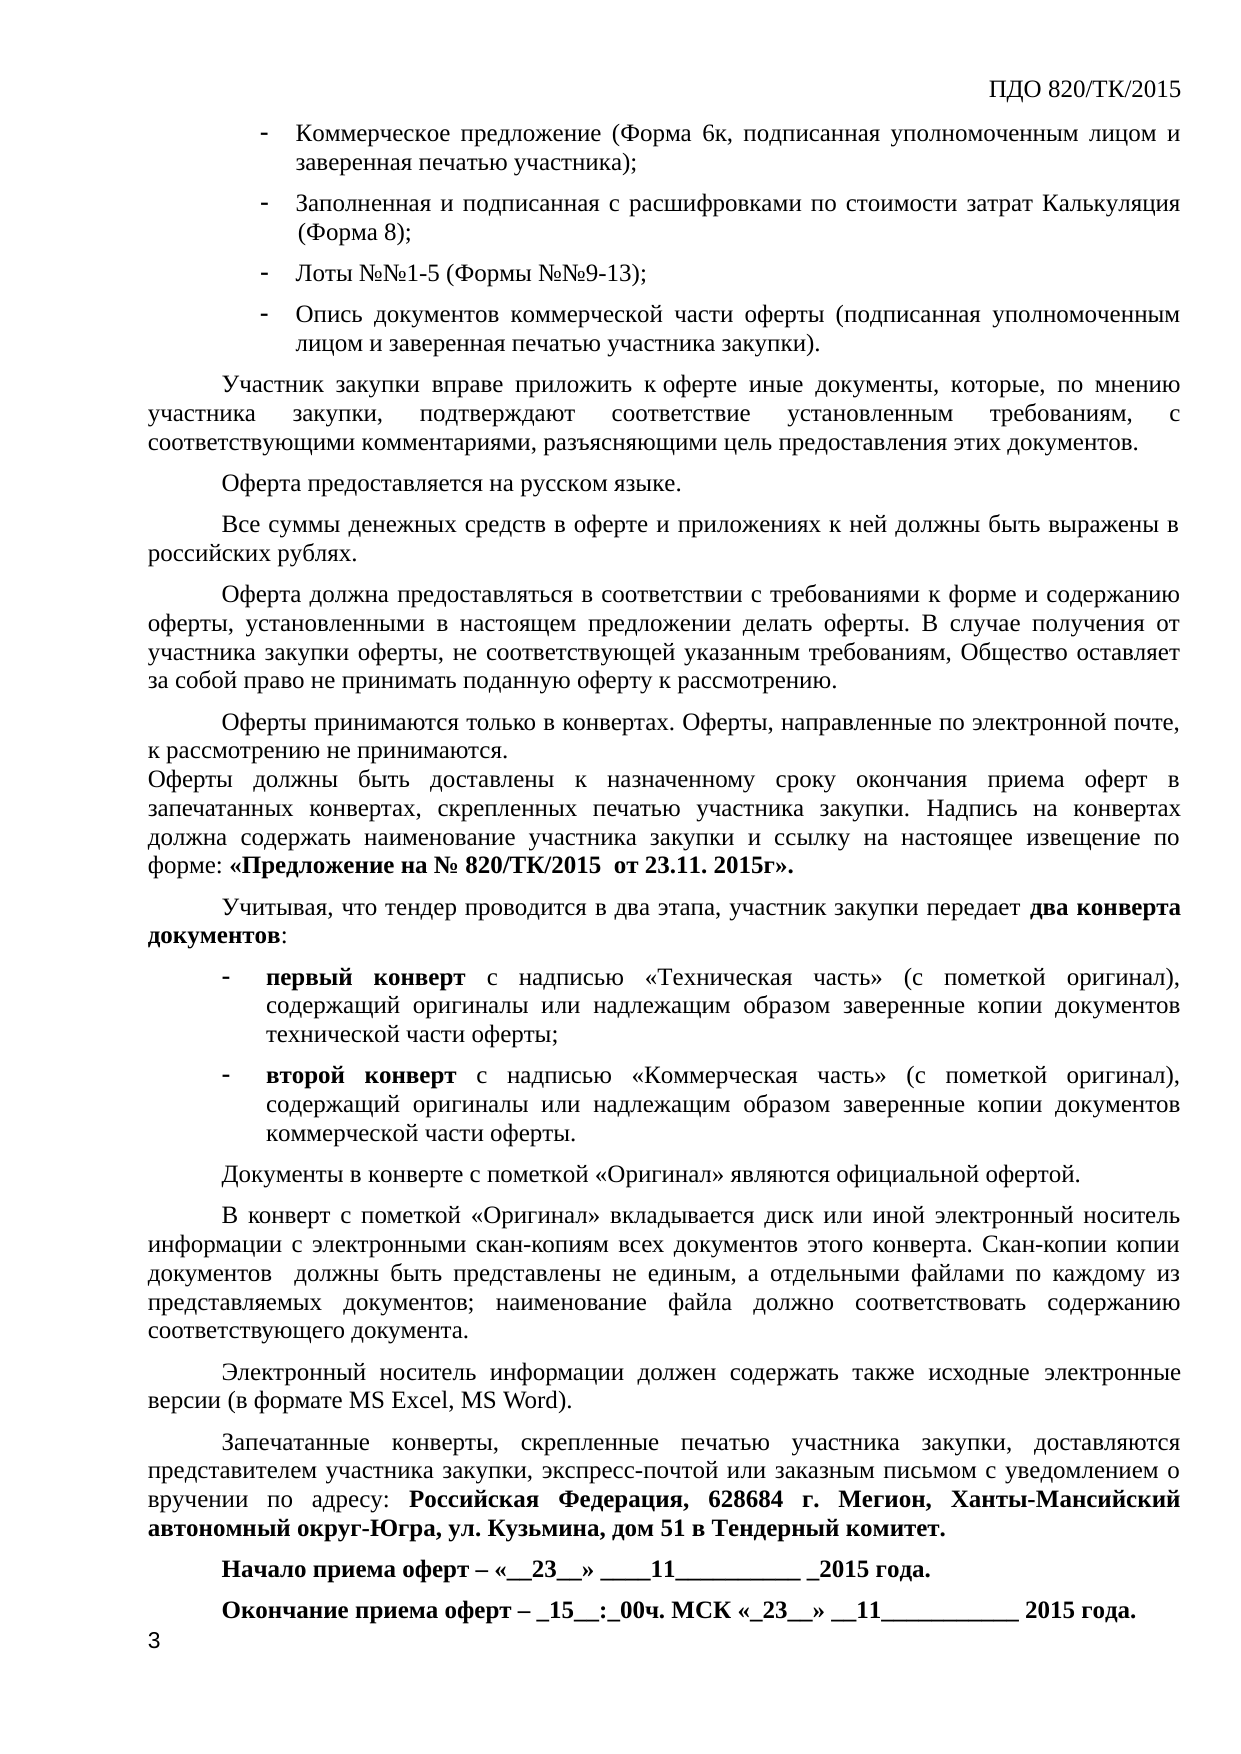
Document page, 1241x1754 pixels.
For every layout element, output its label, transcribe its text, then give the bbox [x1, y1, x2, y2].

text Оферта должна предоставляться в соответствии с требованиями к форме и содержанию оферты, установленными в настоящем предложении делать оферты. В случае получения от участника закупки оферты, не соответствующей указанным требованиям, Общество оставляет за собой право не принимать поданную оферту к рассмотрению. [148, 579, 1181, 694]
text Учитывая, что тендер проводится в два этапа, участник закупки передает два конверта документов: [148, 892, 1181, 949]
text Документы в конверте с пометкой «Оригинал» являются официальной офертой. [148, 1159, 1181, 1188]
text Оферты должны быть доставлены к назначенному сроку окончания приема оферт в запечатанных конвертах, скрепленных печатью участника закупки. Надпись на конвертах должна содержать наименование участника закупки и ссылку на настоящее извещение по форме: «Предложение на № 820/ТК/2015 от 23.11. 2015г». [148, 764, 1181, 879]
text Окончание приема оферт – _15__:_00ч. МСК «_23__» __11___________ 2015 года. [221, 1596, 1181, 1624]
text Оферта предоставляется на русском языке. [148, 468, 1181, 497]
list второй конверт с надписью «Коммерческая часть» (с пометкой оригинал), содержащий оригиналы или надлежащим образом заверенные копии документов коммерческой части оферты. [222, 1061, 1181, 1147]
list Коммерческое предложение (Форма 6к, подписанная уполномоченным лицом и заверенная печатью участника); [260, 118, 1181, 176]
text Электронный носитель информации должен содержать также исходные электронные версии (в формате MS Excel, MS Word). [148, 1357, 1181, 1414]
text Запечатанные конверты, скрепленные печатью участника закупки, доставляются представителем участника закупки, экспресс-почтой или заказным письмом с уведомлением о вручении по адресу: Российская Федерация, 628684 г. Мегион, Ханты-Мансийский автономный округ-Югра, ул. Кузьмина, дом 51 в Тендерный комитет. [148, 1427, 1181, 1542]
text Начало приема оферт – «__23__» ____11__________ _2015 года. [221, 1554, 1181, 1583]
list первый конверт с надписью «Техническая часть» (с пометкой оригинал), содержащий оригиналы или надлежащим образом заверенные копии документов технической части оферты; [222, 962, 1181, 1048]
list Опись документов коммерческой части оферты (подписанная уполномоченным лицом и заверенная печатью участника закупки). [260, 299, 1181, 357]
text Участник закупки вправе приложить к оферте иные документы, которые, по мнению участника закупки, подтверждают соответствие установленным требованиям, с соответствующими комментариями, разъясняющими цель предоставления этих документов. [148, 369, 1181, 456]
text Оферты принимаются только в конвертах. Оферты, направленные по электронной почте, к рассмотрению не принимаются. [148, 707, 1181, 764]
text Все суммы денежных средств в оферте и приложениях к ней должны быть выражены в российских рублях. [148, 509, 1181, 567]
text В конверт с пометкой «Оригинал» вкладывается диск или иной электронный носитель информации с электронными скан-копиям всех документов этого конверта. Скан-копии копии документов должны быть представлены не единым, а отдельными файлами по каждому из представляемых документов; наименование файла должно соответствовать содержанию соответствующего документа. [148, 1201, 1181, 1344]
list Лоты №№1-5 (Формы №№9-13); [260, 258, 1181, 287]
list Заполненная и подписанная с расшифровками по стоимости затрат Калькуляция (Форма 8); [260, 188, 1181, 246]
